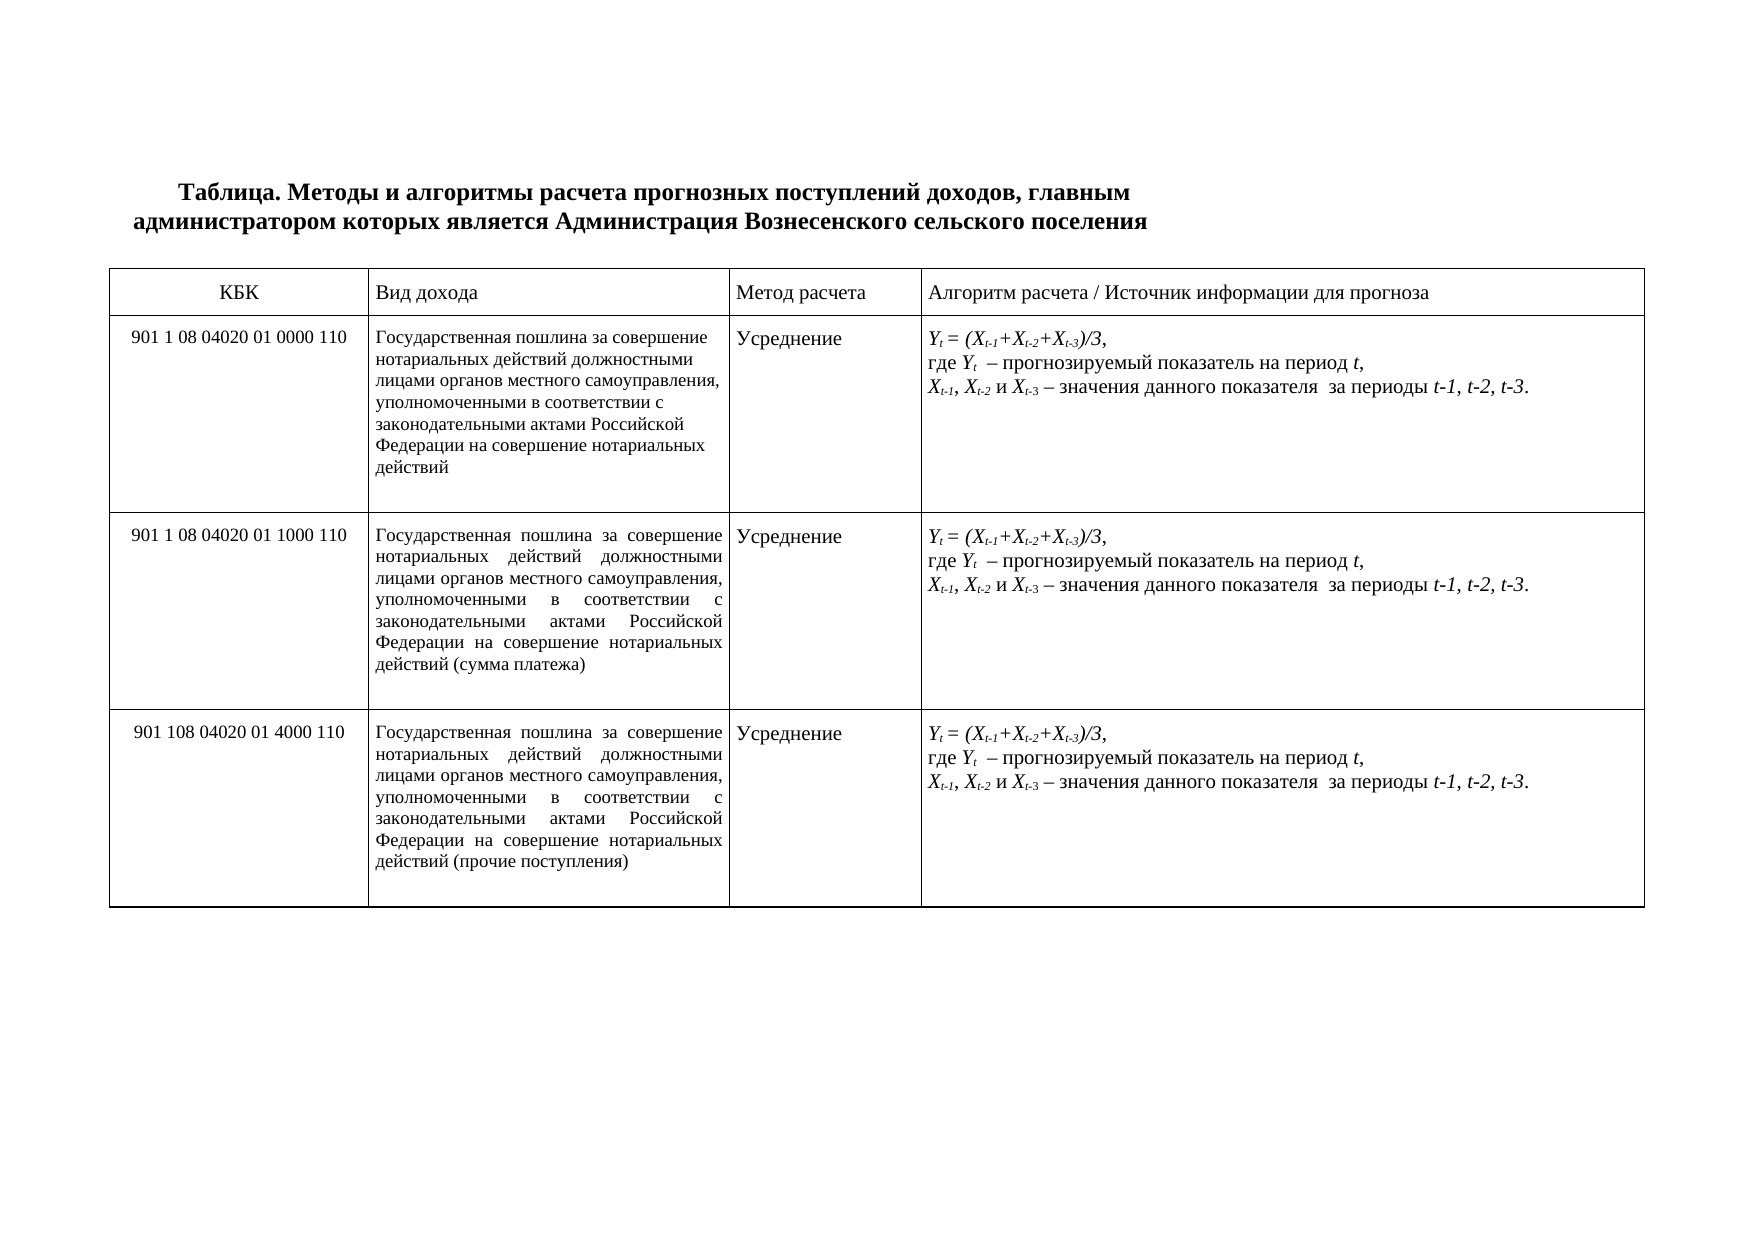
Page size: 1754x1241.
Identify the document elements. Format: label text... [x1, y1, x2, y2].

text администратором которых является Администрация Вознесенского сельского поселения [59, 206, 1695, 235]
table_cell Yt = (Xt-1+Xt-2+Xt-3)/3, где Yt – прогнозируемый показатель на период t, Xt-1, Xt-2 и Xt-3 – значения данного показателя за периоды t-1, t-2, t-3. [922, 316, 1644, 512]
table_header КБК [110, 269, 368, 314]
table_cell Усреднение [730, 316, 921, 512]
table_cell Yt = (Xt-1+Xt-2+Xt-3)/3, где Yt – прогнозируемый показатель на период t, Xt-1, Xt-2 и Xt-3 – значения данного показателя за периоды t-1, t-2, t-3. [922, 513, 1644, 709]
table_cell Государственная пошлина за совершение нотариальных действий должностными лицами органов местного самоуправления, уполномоченными в соответствии с законодательными актами Российской Федерации на совершение нотариальных действий (сумма платежа) [369, 513, 729, 709]
text Таблица. Методы и алгоритмы расчета прогнозных поступлений доходов, главным [59, 177, 1695, 206]
table_header Вид дохода [369, 269, 729, 314]
table_cell 901 1 08 04020 01 0000 110 [110, 316, 368, 512]
table_cell Yt = (Xt-1+Xt-2+Xt-3)/3, где Yt – прогнозируемый показатель на период t, Xt-1, Xt-2 и Xt-3 – значения данного показателя за периоды t-1, t-2, t-3. [922, 710, 1644, 906]
table_header Алгоритм расчета / Источник информации для прогноза [922, 269, 1644, 314]
table_cell Государственная пошлина за совершение нотариальных действий должностными лицами органов местного самоуправления, уполномоченными в соответствии с законодательными актами Российской Федерации на совершение нотариальных действий [369, 316, 729, 512]
table_cell Усреднение [730, 710, 921, 906]
table_cell 901 1 08 04020 01 1000 110 [110, 513, 368, 709]
table_header Метод расчета [730, 269, 921, 314]
table_cell 901 108 04020 01 4000 110 [110, 710, 368, 906]
table_cell Государственная пошлина за совершение нотариальных действий должностными лицами органов местного самоуправления, уполномоченными в соответствии с законодательными актами Российской Федерации на совершение нотариальных действий (прочие поступления) [369, 710, 729, 906]
table_cell Усреднение [730, 513, 921, 709]
